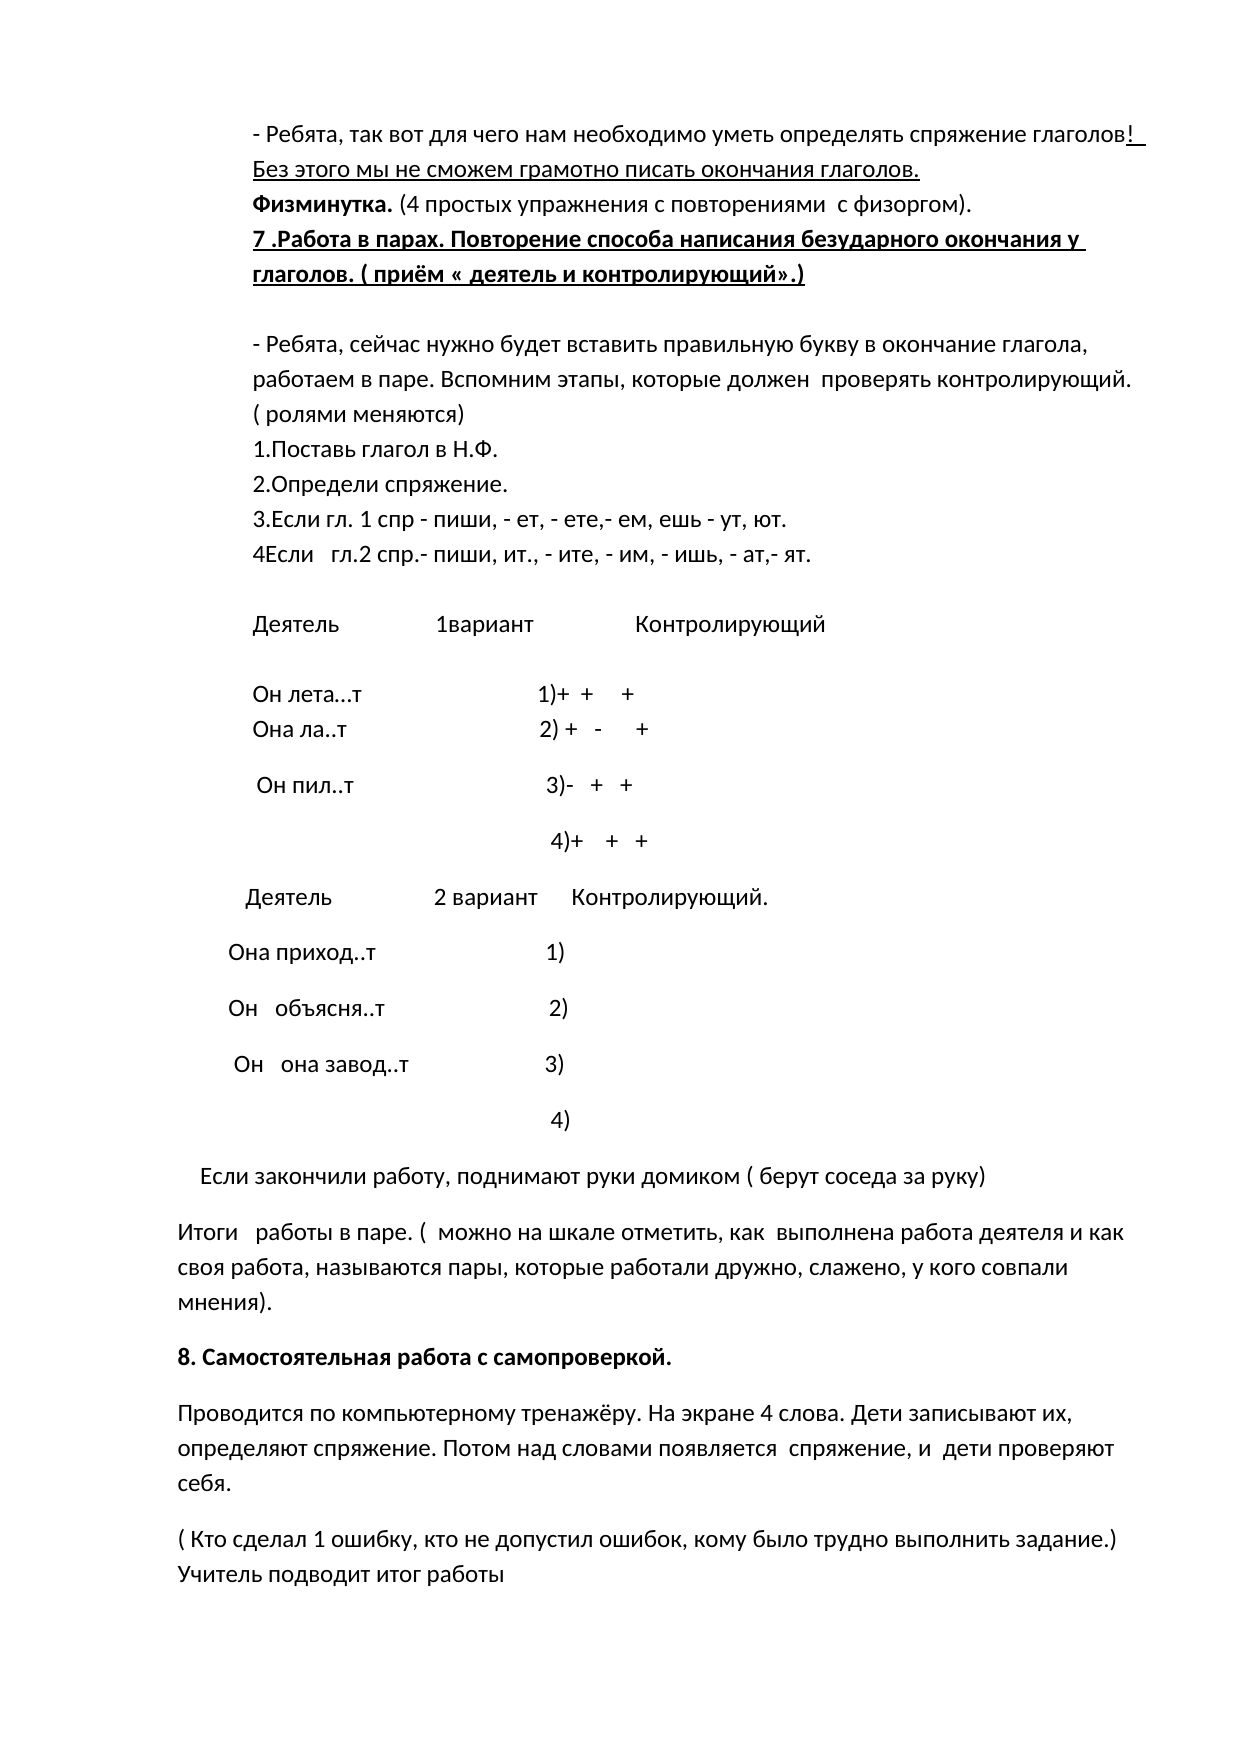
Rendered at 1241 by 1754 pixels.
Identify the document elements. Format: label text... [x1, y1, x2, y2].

list - Ребята, сейчас нужно будет вставить правильную букву в окончание глагола, работаем в паре. Вспомним этапы, которые должен проверять контролирующий. ( ролями меняются) [252, 328, 1152, 429]
text Итоги работы в паре. ( можно на шкале отметить, как выполнена работа деятеля и как своя работа, называются пары, которые работали дружно, слажено, у кого совпали мнения). [177, 1216, 1152, 1316]
text 4) [177, 1104, 1152, 1134]
text Она приход..т 1) [177, 936, 1152, 967]
list Он лета…т 1)+ + + [252, 678, 1152, 709]
text 4)+ + + [177, 825, 1152, 855]
list 2.Определи спряжение. [252, 468, 1152, 499]
text ( Кто сделал 1 ошибку, кто не допустил ошибок, кому было трудно выполнить задание.) Учитель подводит итог работы [177, 1523, 1152, 1589]
list Физминутка. (4 простых упражнения с повторениями с физоргом). [252, 188, 1152, 219]
text Он объясня..т 2) [177, 992, 1152, 1023]
list - Ребята, так вот для чего нам необходимо уметь определять спряжение глаголов! Без этого мы не сможем грамотно писать окончания глаголов. [252, 118, 1152, 184]
text Деятель 2 вариант Контролирующий. [177, 881, 1152, 911]
list 7 .Работа в парах. Повторение способа написания безударного окончания у глаголов. ( приём « деятель и контролирующий».) [252, 223, 1152, 289]
list Деятель 1вариант Контролирующий [252, 608, 1152, 639]
text Он пил..т 3)- + + [177, 769, 1152, 799]
list 4Если гл.2 спр.- пиши, ит., - ите, - им, - ишь, - ат,- ят. [252, 538, 1152, 569]
list Она ла..т 2) + - + [252, 713, 1152, 744]
list 1.Поставь глагол в Н.Ф. [252, 433, 1152, 464]
text Проводится по компьютерному тренажёру. На экране 4 слова. Дети записывают их, определяют спряжение. Потом над словами появляется спряжение, и дети проверяют себя. [177, 1397, 1152, 1498]
text Он она завод..т 3) [177, 1048, 1152, 1079]
list 3.Если гл. 1 спр - пиши, - ет, - ете,- ем, ешь - ут, ют. [252, 503, 1152, 534]
text 8. Самостоятельная работа с самопроверкой. [177, 1341, 1152, 1372]
text Если закончили работу, поднимают руки домиком ( берут соседа за руку) [177, 1160, 1152, 1190]
